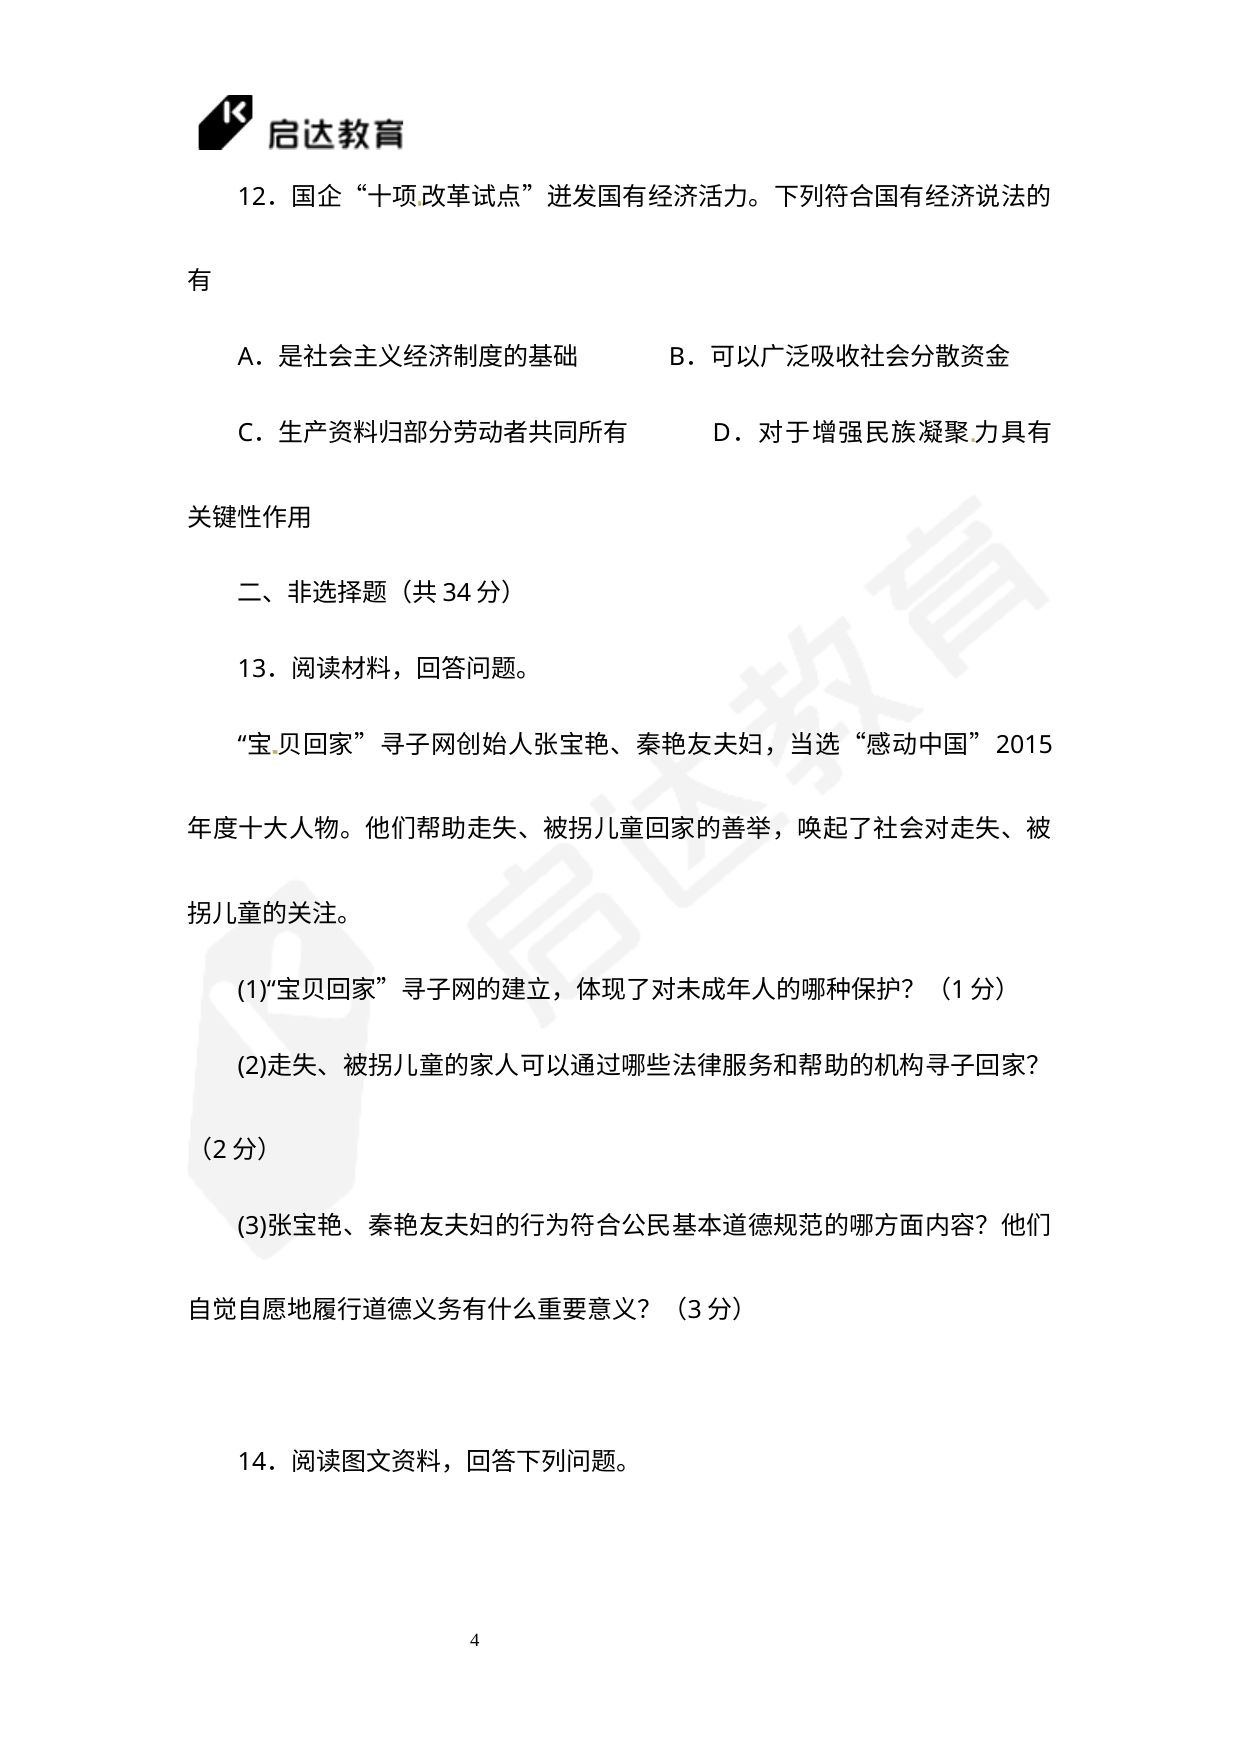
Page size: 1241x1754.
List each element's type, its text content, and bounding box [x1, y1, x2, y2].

text 13．阅读材料，回答问题。 [187, 634, 1053, 699]
text 12．国企“十项改革试点”迸发国有经济活力。下列符合国有经济说法的有 [187, 162, 1053, 311]
text 二、非选择题（共34分） [187, 558, 1053, 623]
text (3)张宝艳、秦艳友夫妇的行为符合公民基本道德规范的哪方面内容？他们自觉自愿地履行道德义务有什么重要意义？（3分） [187, 1191, 1053, 1341]
text (1)“宝贝回家”寻子网的建立，体现了对未成年人的哪种保护？（1分） [187, 955, 1053, 1020]
text (2)走失、被拐儿童的家人可以通过哪些法律服务和帮助的机构寻子回家？（2分） [187, 1031, 1053, 1180]
text “宝贝回家”寻子网创始人张宝艳、秦艳友夫妇，当选“感动中国”2015年度十大人物。他们帮助走失、被拐儿童回家的善举，唤起了社会对走失、被拐儿童的关注。 [187, 710, 1053, 944]
text A．是社会主义经济制度的基础 B．可以广泛吸收社会分散资金 [187, 322, 1053, 387]
text 14．阅读图文资料，回答下列问题。 [187, 1427, 1053, 1492]
text C．生产资料归部分劳动者共同所有 D．对于增强民族凝聚力具有关键性作用 [187, 398, 1053, 548]
picture [198, 95, 404, 150]
